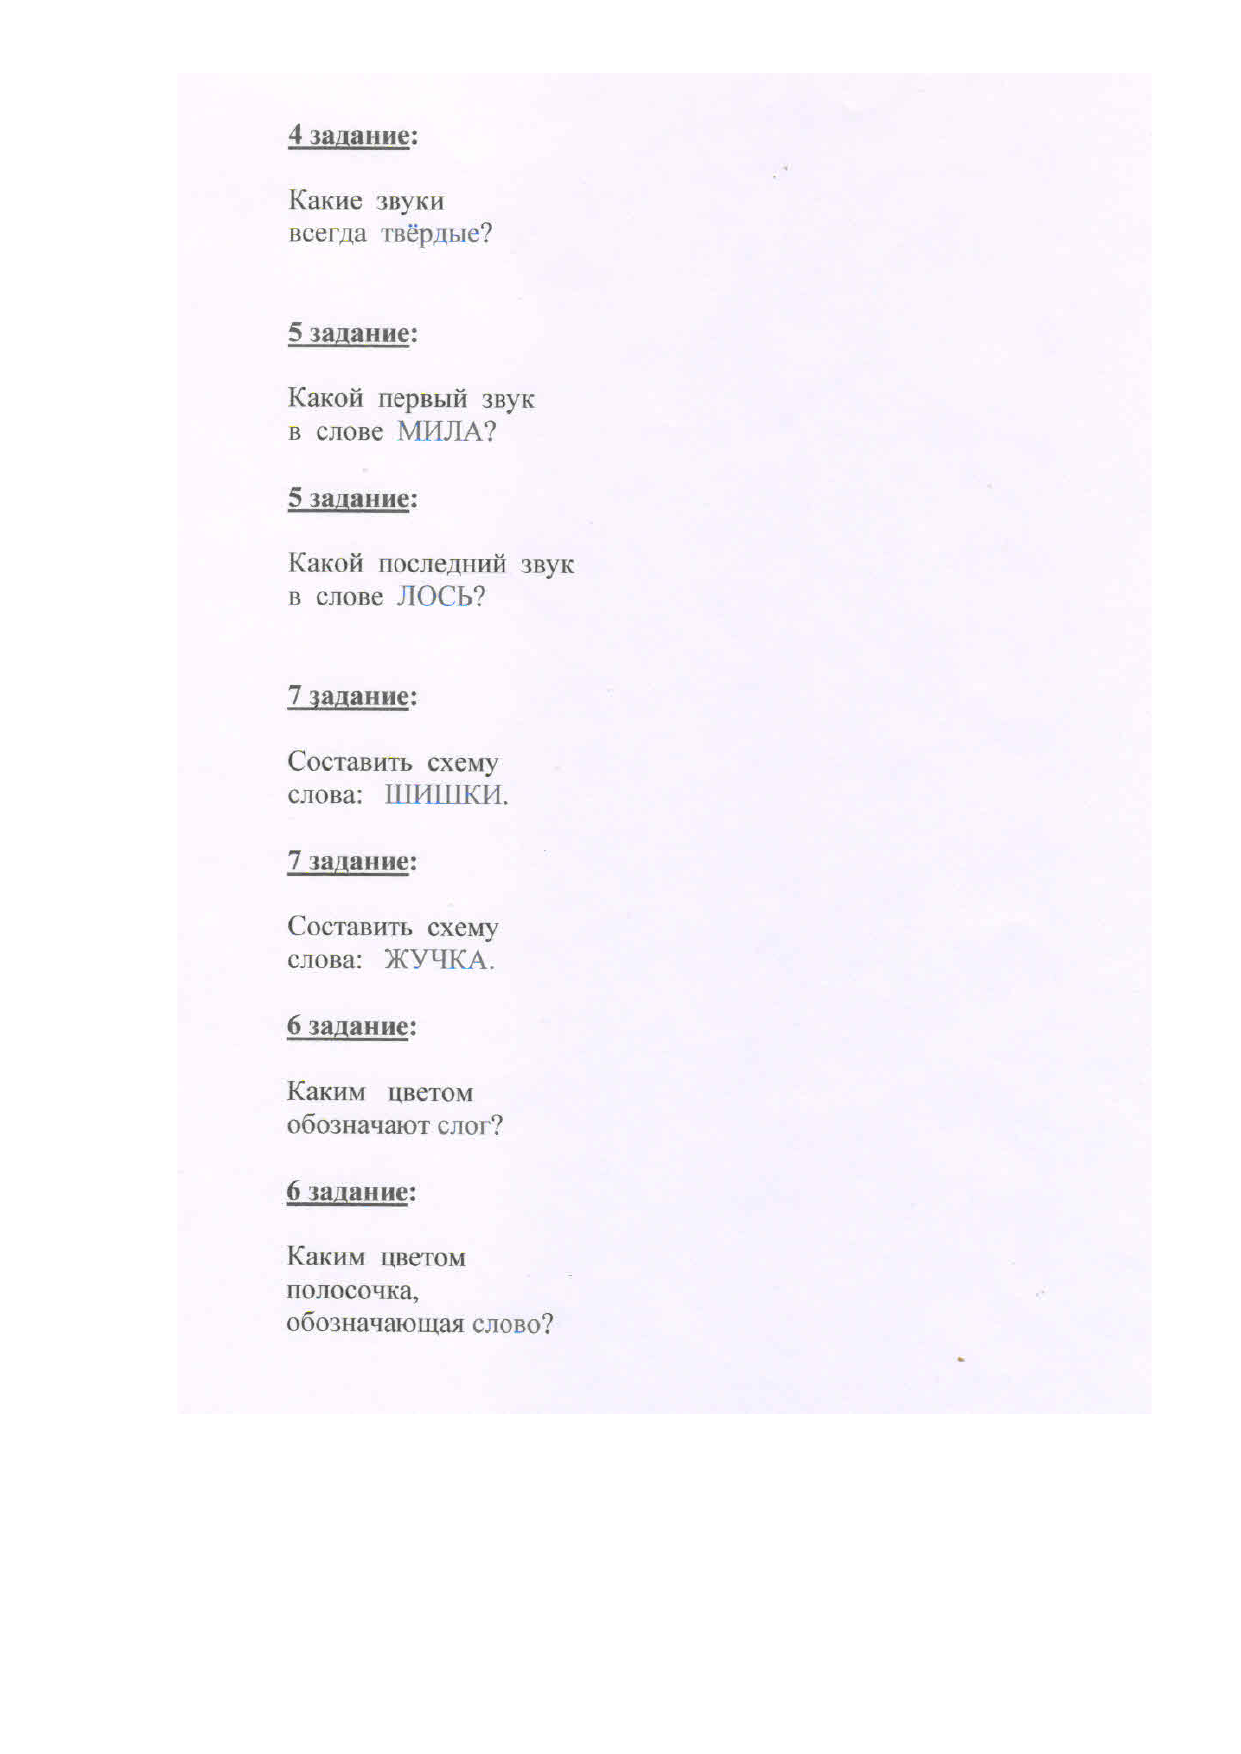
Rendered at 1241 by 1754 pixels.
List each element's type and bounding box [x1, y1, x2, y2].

picture [177, 73, 1152, 1414]
